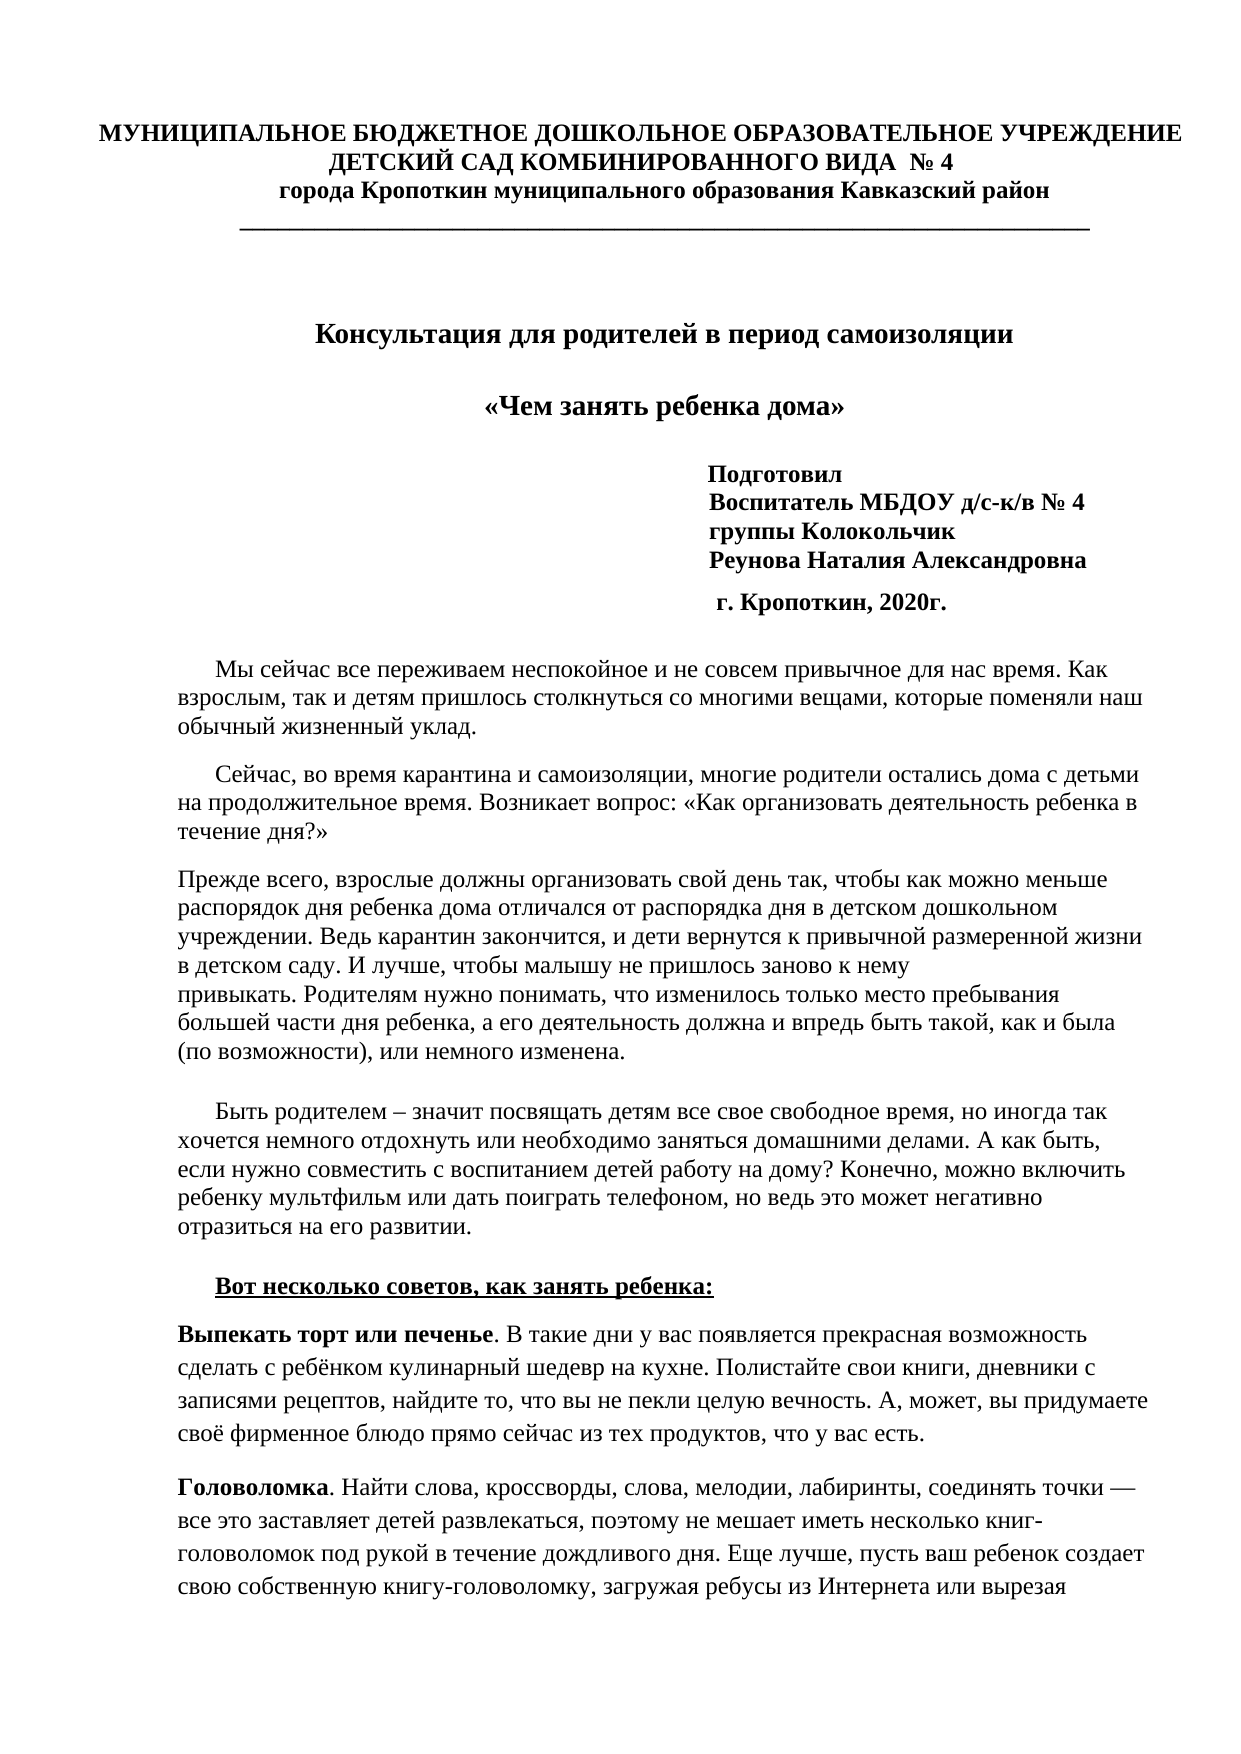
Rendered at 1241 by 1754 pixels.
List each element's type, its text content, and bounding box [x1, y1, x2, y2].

text Реунова Наталия Александровна [709, 545, 1152, 574]
text города Кропоткин муниципального образования Кавказский район [177, 176, 1152, 204]
text группы Колокольчик [709, 516, 1152, 545]
text Воспитатель МБДОУ д/с-к/в № 4 [709, 487, 1152, 516]
text Вот несколько советов, как занять ребенка: [177, 1271, 1152, 1300]
text Сейчас, во время карантина и самоизоляции, многие родители остались дома с детьми на продолжительное время. Возникает вопрос: «Как организовать деятельность ребенка в течение дня?» [177, 759, 1152, 845]
text ____________________________________________________________________ [177, 204, 1152, 233]
text Прежде всего, взрослые должны организовать свой день так, чтобы как можно меньше распорядок дня ребенка дома отличался от распорядка дня в детском дошкольном учреждении. Ведь карантин закончится, и дети вернутся к привычной размеренной жизни в детском саду. И лучше, чтобы малышу не пришлось заново к нему привыкать. Родителям нужно понимать, что изменилось только место пребывания большей части дня ребенка, а его деятельность должна и впредь быть такой, как и была (по возможности), или немного изменена. [177, 864, 1152, 1065]
text Быть родителем – значит посвящать детям все свое свободное время, но иногда так хочется немного отдохнуть или необходимо заняться домашними делами. А как быть, если нужно совместить с воспитанием детей работу на дому? Конечно, можно включить ребенку мультфильм или дать поиграть телефоном, но ведь это может негативно отразиться на его развитии. [177, 1096, 1152, 1240]
text г. Кропоткин, 2020г. [177, 586, 1152, 616]
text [177, 1472, 1152, 1599]
text Выпекать торт или печенье. В такие дни у вас появляется прекрасная возможность сделать с ребёнком кулинарный шедевр на кухне. Полистайте свои книги, дневники с записями рецептов, найдите то, что вы не пекли целую вечность. А, может, вы придумаете своё фирменное блюдо прямо сейчас из тех продуктов, что у вас есть. [177, 1319, 1152, 1447]
text Подготовил [177, 459, 1152, 487]
text «Чем занять ребенка дома» [177, 388, 1152, 421]
text МУНИЦИПАЛЬНОЕ БЮДЖЕТНОЕ ДОШКОЛЬНОЕ ОБРАЗОВАТЕЛЬНОЕ УЧРЕЖДЕНИЕ ДЕТСКИЙ САД КОМБИНИРОВАННОГО ВИДА № 4 [89, 118, 1193, 176]
text Консультация для родителей в период самоизоляции [177, 317, 1152, 350]
text Мы сейчас все переживаем неспокойное и не совсем привычное для нас время. Как взрослым, так и детям пришлось столкнуться со многими вещами, которые поменяли наш обычный жизненный уклад. [177, 654, 1152, 740]
